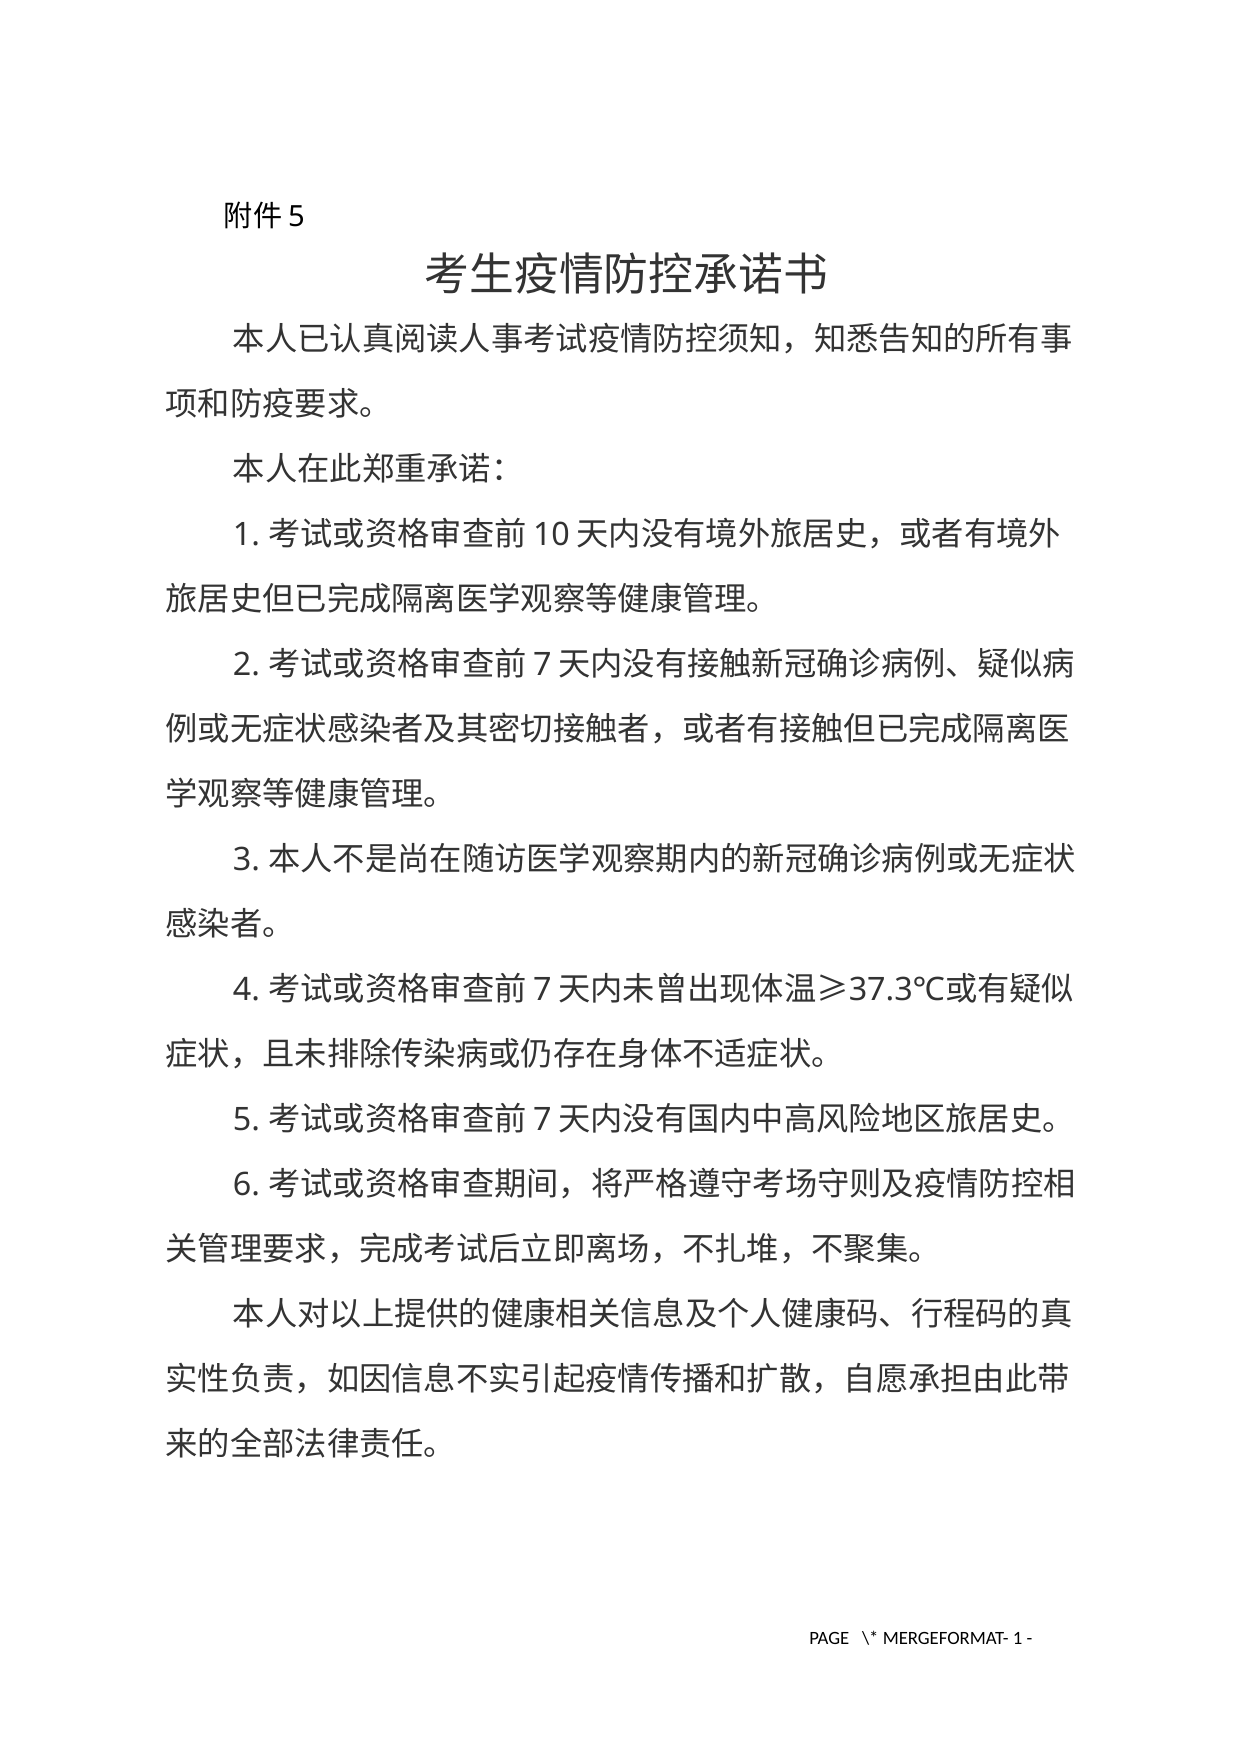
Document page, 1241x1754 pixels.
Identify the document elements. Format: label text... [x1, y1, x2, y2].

text 5. 考试或资格审查前7天内没有国内中高风险地区旅居史。 [165, 1084, 1087, 1149]
text 3. 本人不是尚在随访医学观察期内的新冠确诊病例或无症状感染者。 [165, 824, 1087, 954]
text 本人已认真阅读人事考试疫情防控须知，知悉告知的所有事项和防疫要求。 [165, 304, 1087, 434]
text 考生疫情防控承诺书 [165, 239, 1087, 304]
text 本人对以上提供的健康相关信息及个人健康码、行程码的真实性负责，如因信息不实引起疫情传播和扩散，自愿承担由此带来的全部法律责任。 [165, 1279, 1087, 1474]
text 2. 考试或资格审查前7天内没有接触新冠确诊病例、疑似病例或无症状感染者及其密切接触者，或者有接触但已完成隔离医学观察等健康管理。 [165, 629, 1087, 824]
text 1. 考试或资格审查前10天内没有境外旅居史，或者有境外旅居史但已完成隔离医学观察等健康管理。 [165, 499, 1087, 629]
text 6. 考试或资格审查期间，将严格遵守考场守则及疫情防控相关管理要求，完成考试后立即离场，不扎堆，不聚集。 [165, 1149, 1087, 1279]
text 本人在此郑重承诺： [165, 434, 1087, 499]
text 4. 考试或资格审查前7天内未曾出现体温≥37.3℃或有疑似症状，且未排除传染病或仍存在身体不适症状。 [165, 954, 1087, 1084]
text 附件5 [165, 178, 1087, 239]
